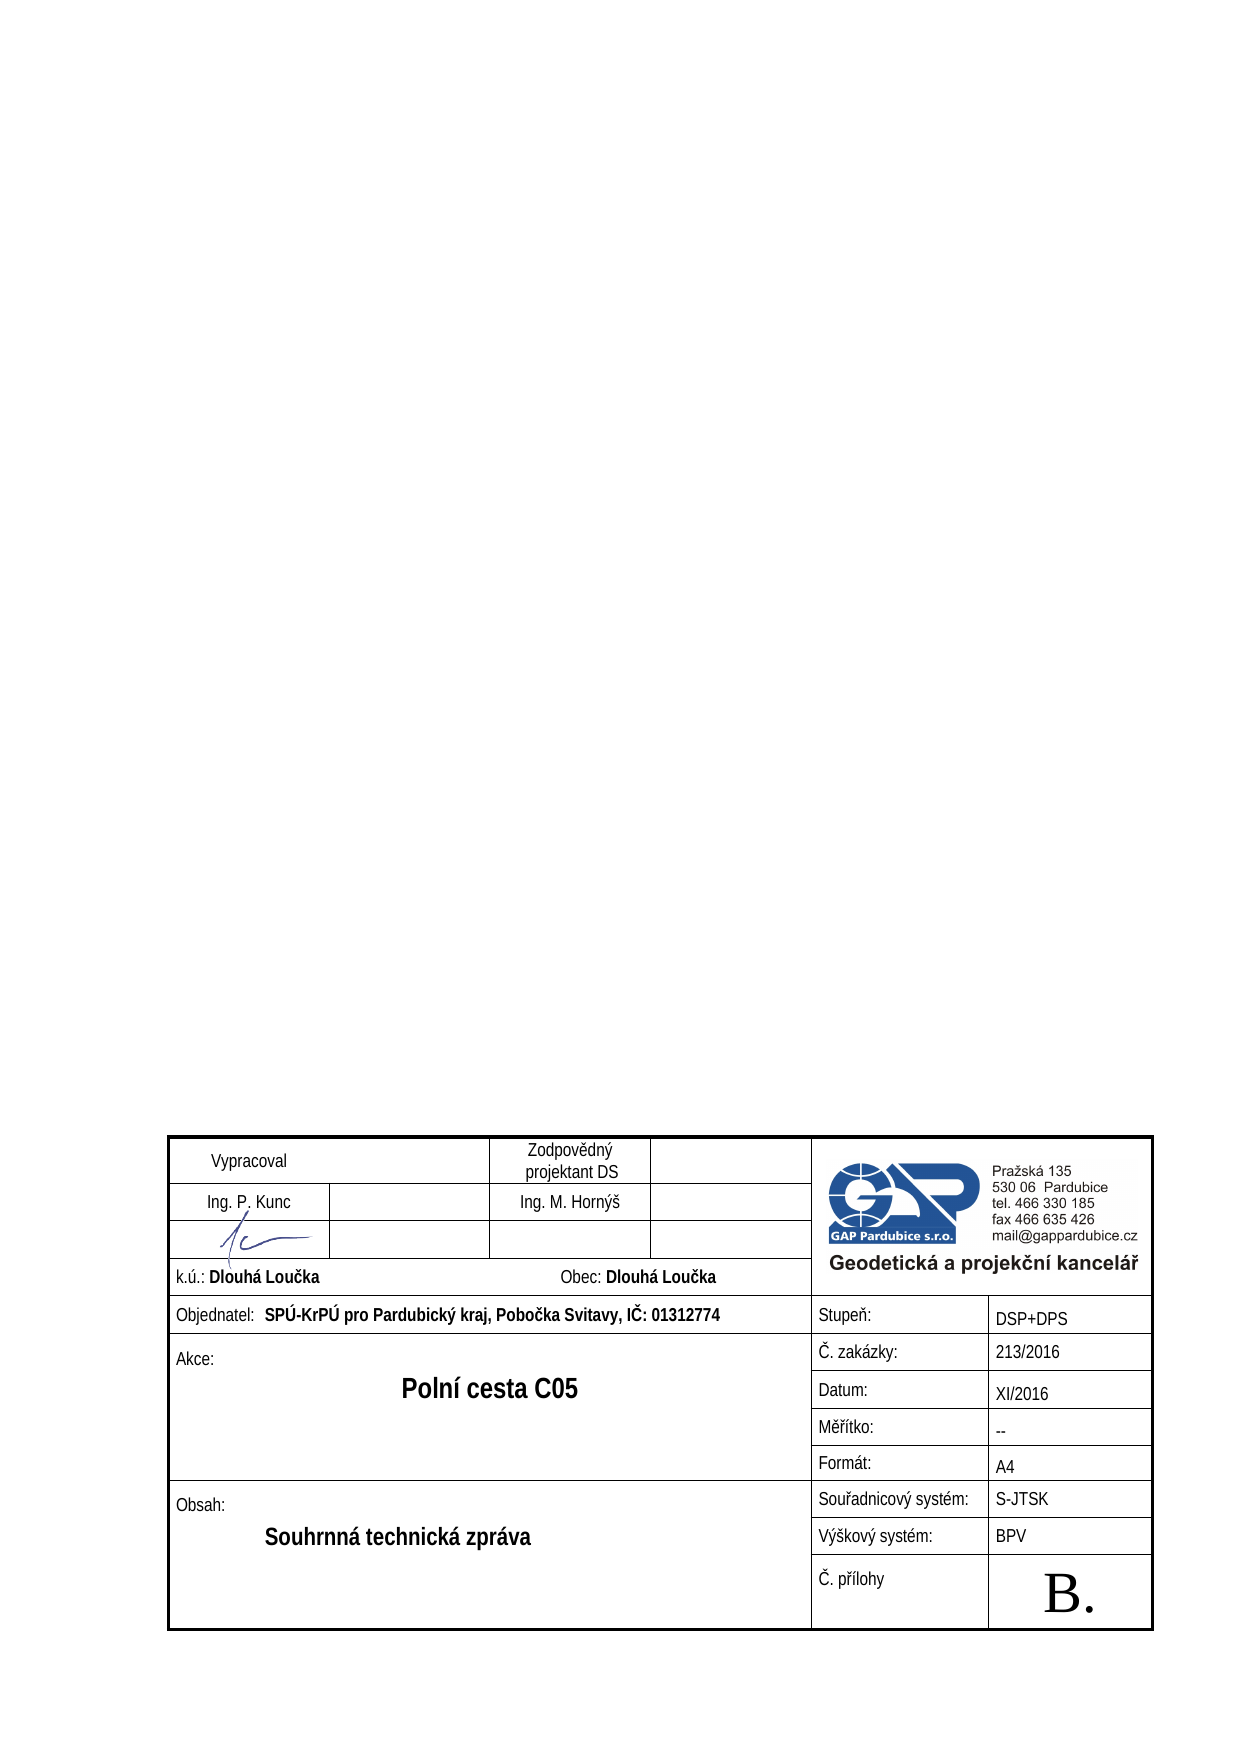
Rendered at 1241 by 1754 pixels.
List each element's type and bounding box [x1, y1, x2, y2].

picture [825, 1159, 1139, 1274]
picture [218, 1209, 314, 1270]
